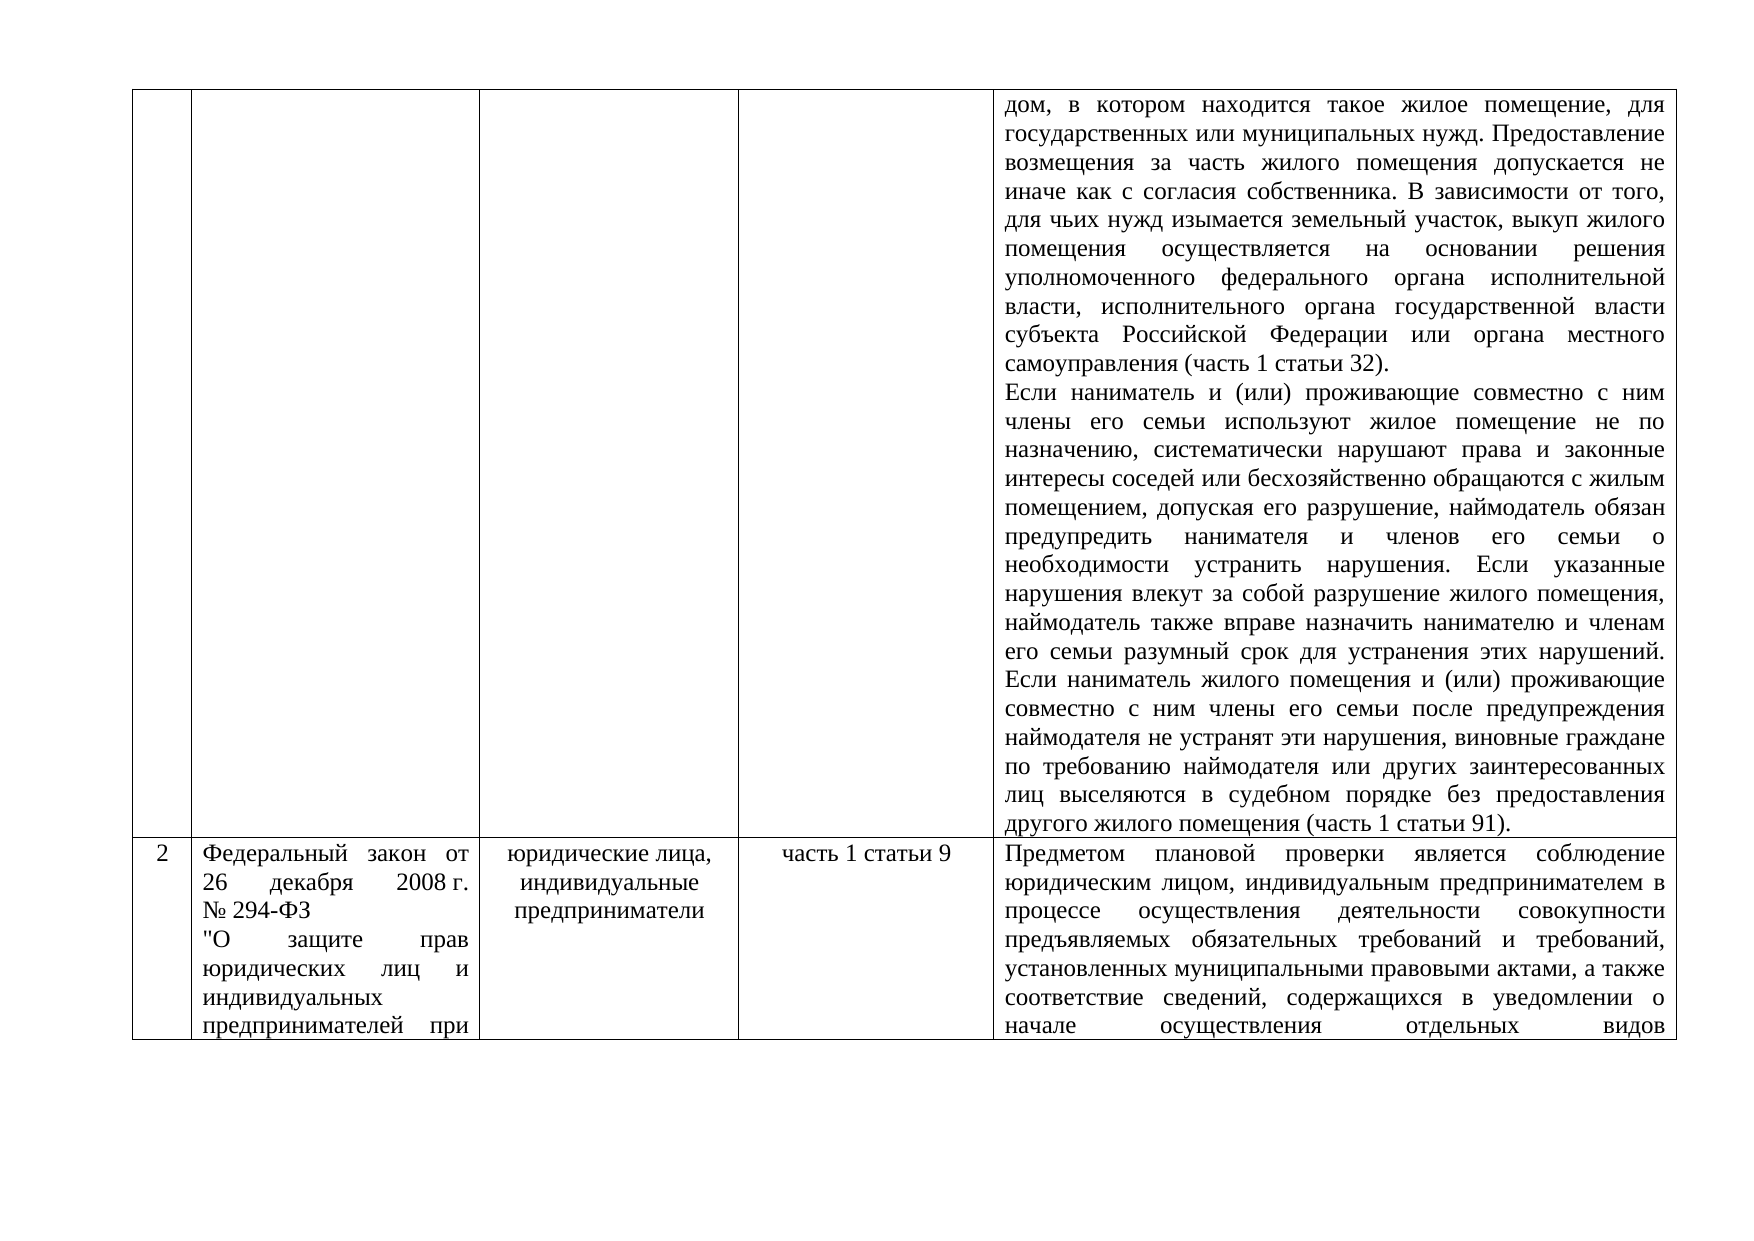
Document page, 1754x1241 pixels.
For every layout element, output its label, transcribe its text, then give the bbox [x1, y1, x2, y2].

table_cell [739, 90, 993, 837]
table_cell часть 1 статьи 9 [739, 838, 993, 1039]
table_cell 1 [133, 90, 191, 837]
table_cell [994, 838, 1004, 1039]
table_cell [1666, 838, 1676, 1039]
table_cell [480, 838, 738, 1039]
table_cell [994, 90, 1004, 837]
table_cell 2 [133, 838, 191, 1039]
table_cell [192, 838, 479, 1039]
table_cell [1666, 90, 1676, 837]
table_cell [192, 90, 479, 837]
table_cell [480, 90, 738, 837]
